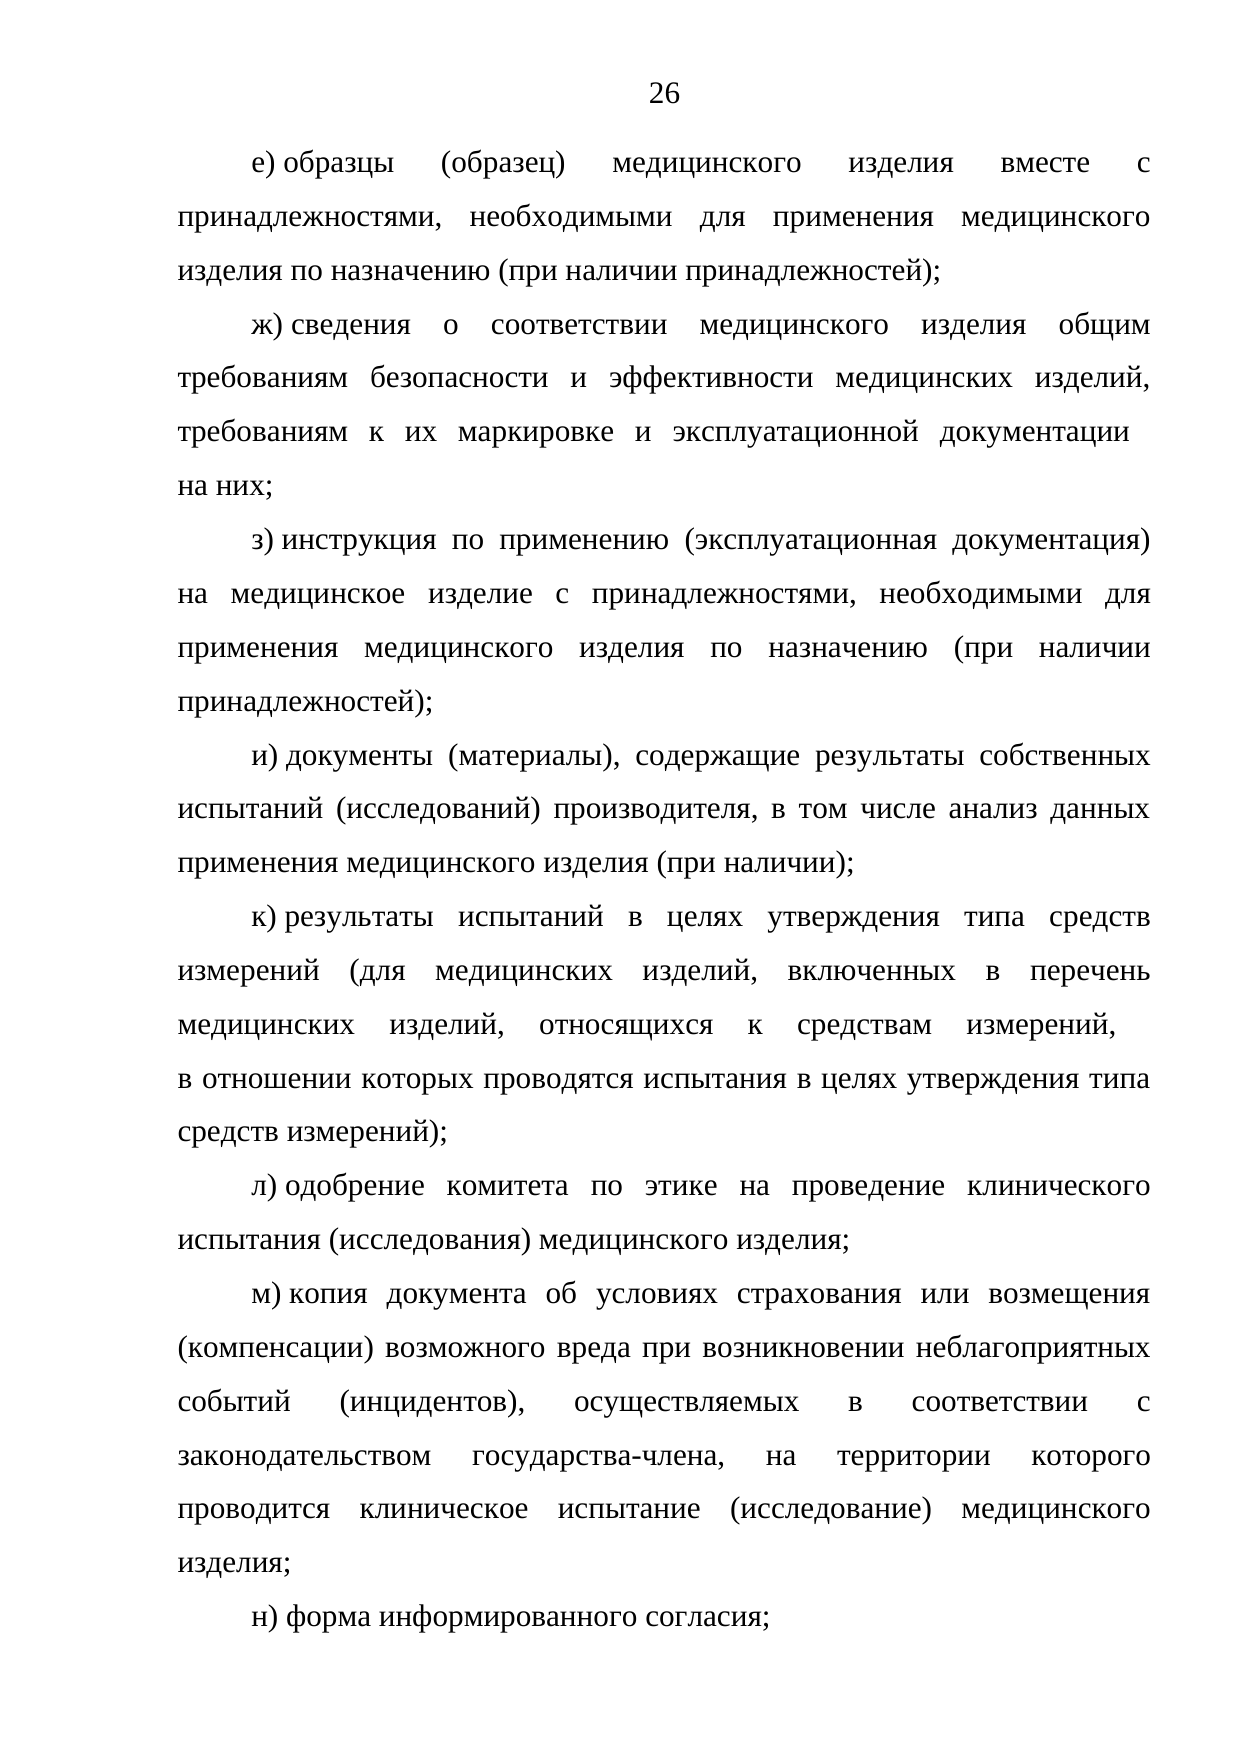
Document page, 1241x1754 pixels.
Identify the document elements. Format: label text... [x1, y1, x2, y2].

text з) инструкция по применению (эксплуатационная документация) на медицинское изделие с принадлежностями, необходимыми для применения медицинского изделия по назначению (при наличии принадлежностей); [177, 520, 1152, 718]
text е) образцы (образец) медицинского изделия вместе с принадлежностями, необходимыми для применения медицинского изделия по назначению (при наличии принадлежностей); [177, 143, 1152, 287]
text ж) сведения о соответствии медицинского изделия общим требованиям безопасности и эффективности медицинских изделий, требованиям к их маркировке и эксплуатационной документации на них; [177, 305, 1152, 502]
text н) форма информированного согласия; [177, 1597, 1152, 1633]
text и) документы (материалы), содержащие результаты собственных испытаний (исследований) производителя, в том числе анализ данных применения медицинского изделия (при наличии); [177, 736, 1152, 879]
text л) одобрение комитета по этике на проведение клинического испытания (исследования) медицинского изделия; [177, 1167, 1152, 1256]
text м) копия документа об условиях страхования или возмещения (компенсации) возможного вреда при возникновении неблагоприятных событий (инцидентов), осуществляемых в соответствии с законодательством государства-члена, на территории которого проводится клиническое испытание (исследование) медицинского изделия; [177, 1274, 1152, 1579]
text к) результаты испытаний в целях утверждения типа средств измерений (для медицинских изделий, включенных в перечень медицинских изделий, относящихся к средствам измерений, в отношении которых проводятся испытания в целях утверждения типа средств измерений); [177, 897, 1152, 1149]
